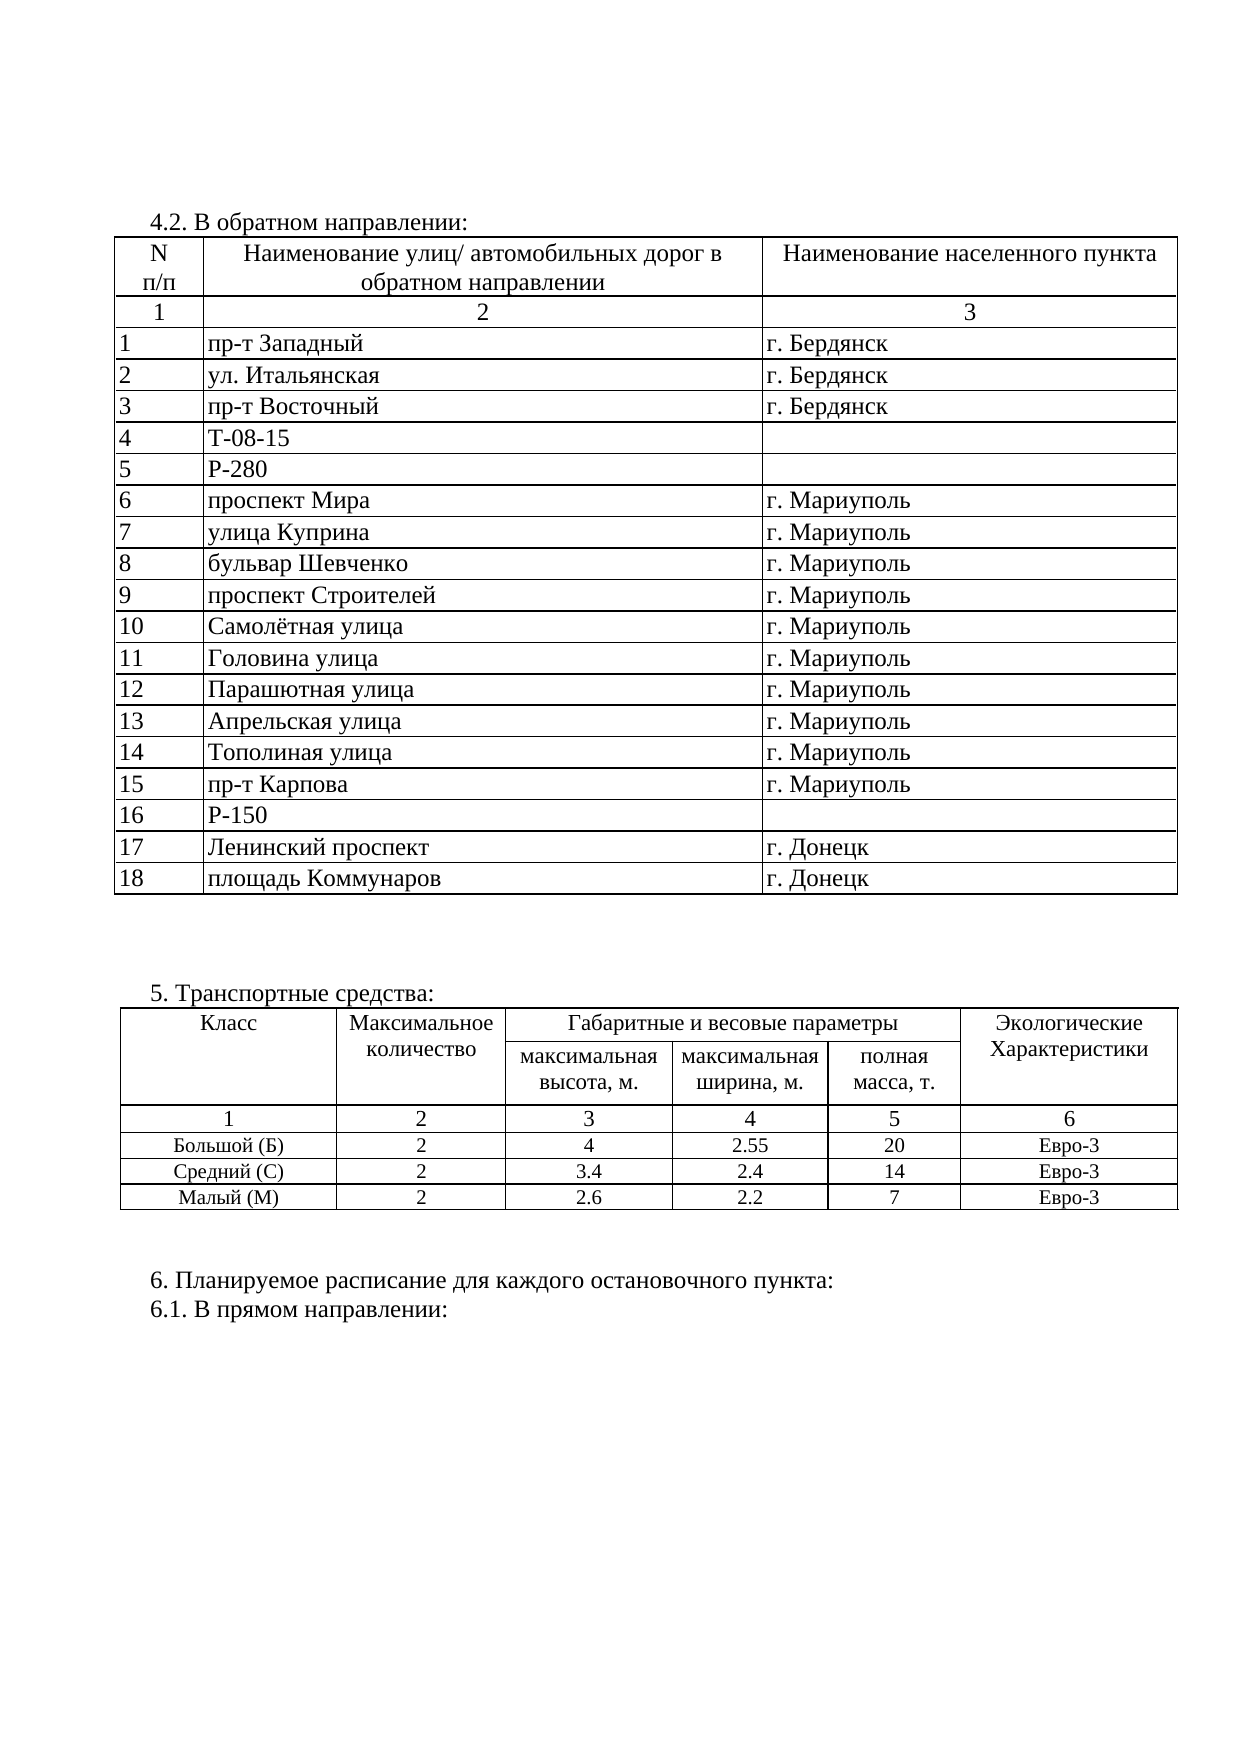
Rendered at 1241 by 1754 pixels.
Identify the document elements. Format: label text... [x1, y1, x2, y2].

table_cell ул. Итальянская [204, 360, 762, 390]
table_cell 4 [115, 422, 203, 453]
table_cell [763, 421, 1177, 453]
table_cell Парашютная улица [204, 675, 762, 704]
table_cell 2.4 [673, 1159, 827, 1183]
table_cell максимальная высота, м. [506, 1042, 672, 1104]
table_cell г. Мариуполь [763, 547, 1177, 578]
table_cell Т-08-15 [204, 423, 762, 453]
table_header N п/п [115, 238, 203, 295]
table_cell 7 [829, 1185, 960, 1209]
table_cell 5 [829, 1106, 960, 1132]
table_cell 2 [115, 359, 203, 390]
table_header Габаритные и весовые параметры [506, 1009, 960, 1041]
table_cell 8 [115, 548, 203, 578]
table_cell пр-т Карпова [204, 769, 762, 799]
table_cell г. Бердянск [763, 358, 1177, 390]
table_cell Евро-3 [961, 1185, 1177, 1209]
table_header Максимальное количество [337, 1009, 505, 1104]
table_cell 3 [115, 391, 203, 421]
table_cell Головина улица [204, 643, 762, 673]
table_cell г. Мариуполь [763, 484, 1177, 516]
table_cell 2.55 [673, 1133, 827, 1157]
table_cell 3.4 [506, 1159, 672, 1183]
table_cell полная масса, т. [829, 1042, 960, 1104]
table_cell 18 [115, 863, 203, 893]
table_cell 1 [115, 328, 203, 358]
table_cell 2 [337, 1159, 505, 1183]
text 6.1. В прямом направлении: [150, 1294, 1090, 1323]
table_cell 3 [506, 1106, 672, 1132]
table_cell г. Донецк [763, 830, 1177, 862]
table_cell 7 [115, 517, 203, 547]
table_cell 2.6 [506, 1185, 672, 1209]
table_cell г. Мариуполь [763, 736, 1177, 767]
text 6. Планируемое расписание для каждого остановочного пункта: [150, 1265, 1090, 1294]
text 4.2. В обратном направлении: [150, 207, 1090, 236]
table_cell [763, 799, 1177, 830]
table_cell максимальная ширина, м. [673, 1042, 827, 1104]
table_cell 2.2 [673, 1185, 827, 1209]
table_cell г. Мариуполь [763, 767, 1177, 799]
table_header Наименование улиц/ автомобильных дорог в обратном направлении [204, 238, 762, 295]
table_cell г. Мариуполь [763, 641, 1177, 673]
table_cell проспект Строителей [204, 580, 762, 610]
table_cell 1 [121, 1106, 336, 1132]
table_cell 11 [115, 643, 203, 673]
table_cell 20 [829, 1133, 960, 1157]
table_cell пр-т Восточный [204, 391, 762, 421]
table_cell Ленинский проспект [204, 832, 762, 862]
table_header Наименование населенного пункта [763, 238, 1177, 295]
table_cell площадь Коммунаров [204, 863, 762, 893]
table_cell г. Мариуполь [763, 579, 1177, 610]
table_cell 4 [673, 1106, 827, 1132]
table_cell 2 [337, 1185, 505, 1209]
table_cell г. Бердянск [763, 390, 1177, 421]
table_cell пр-т Западный [204, 328, 762, 358]
table_cell 2 [337, 1106, 505, 1132]
table_cell Евро-3 [961, 1159, 1177, 1183]
table_cell г. Мариуполь [763, 516, 1177, 547]
table_cell 5 [115, 454, 203, 484]
table_cell 6 [115, 485, 203, 516]
table_cell Тополиная улица [204, 737, 762, 767]
table_cell 2 [204, 297, 762, 327]
table_cell [763, 453, 1177, 484]
table_cell 13 [115, 705, 203, 736]
table_cell г. Донецк [763, 862, 1177, 893]
table_cell Большой (Б) [121, 1133, 336, 1157]
table_cell 6 [961, 1106, 1177, 1132]
table_cell 9 [115, 580, 203, 610]
table_cell бульвар Шевченко [204, 549, 762, 578]
table_cell 2 [337, 1133, 505, 1157]
table_cell 16 [115, 800, 203, 830]
table_cell проспект Мира [204, 486, 762, 516]
table_cell 17 [115, 831, 203, 862]
table_cell г. Мариуполь [763, 704, 1177, 736]
table_cell Евро-3 [961, 1133, 1177, 1157]
table_header Экологические Характеристики [961, 1009, 1177, 1104]
table_header Класс [121, 1009, 336, 1104]
table_cell Средний (С) [121, 1159, 336, 1183]
table_cell Р-280 [204, 454, 762, 484]
table_cell г. Бердянск [763, 327, 1177, 358]
table_cell улица Куприна [204, 517, 762, 547]
table_cell 15 [115, 768, 203, 799]
table_cell 10 [115, 611, 203, 641]
table_cell 12 [115, 674, 203, 704]
table_cell Самолётная улица [204, 612, 762, 641]
table_cell 4 [506, 1133, 672, 1157]
table_cell 14 [115, 737, 203, 767]
table_cell Малый (М) [121, 1185, 336, 1209]
table_cell г. Мариуполь [763, 673, 1177, 704]
table_cell Р-150 [204, 800, 762, 830]
table_cell 14 [829, 1159, 960, 1183]
text 5. Транспортные средства: [150, 978, 1090, 1007]
table_cell 3 [763, 295, 1177, 327]
table_cell 1 [115, 296, 203, 327]
table_cell г. Мариуполь [763, 610, 1177, 641]
table_cell Апрельская улица [204, 706, 762, 736]
